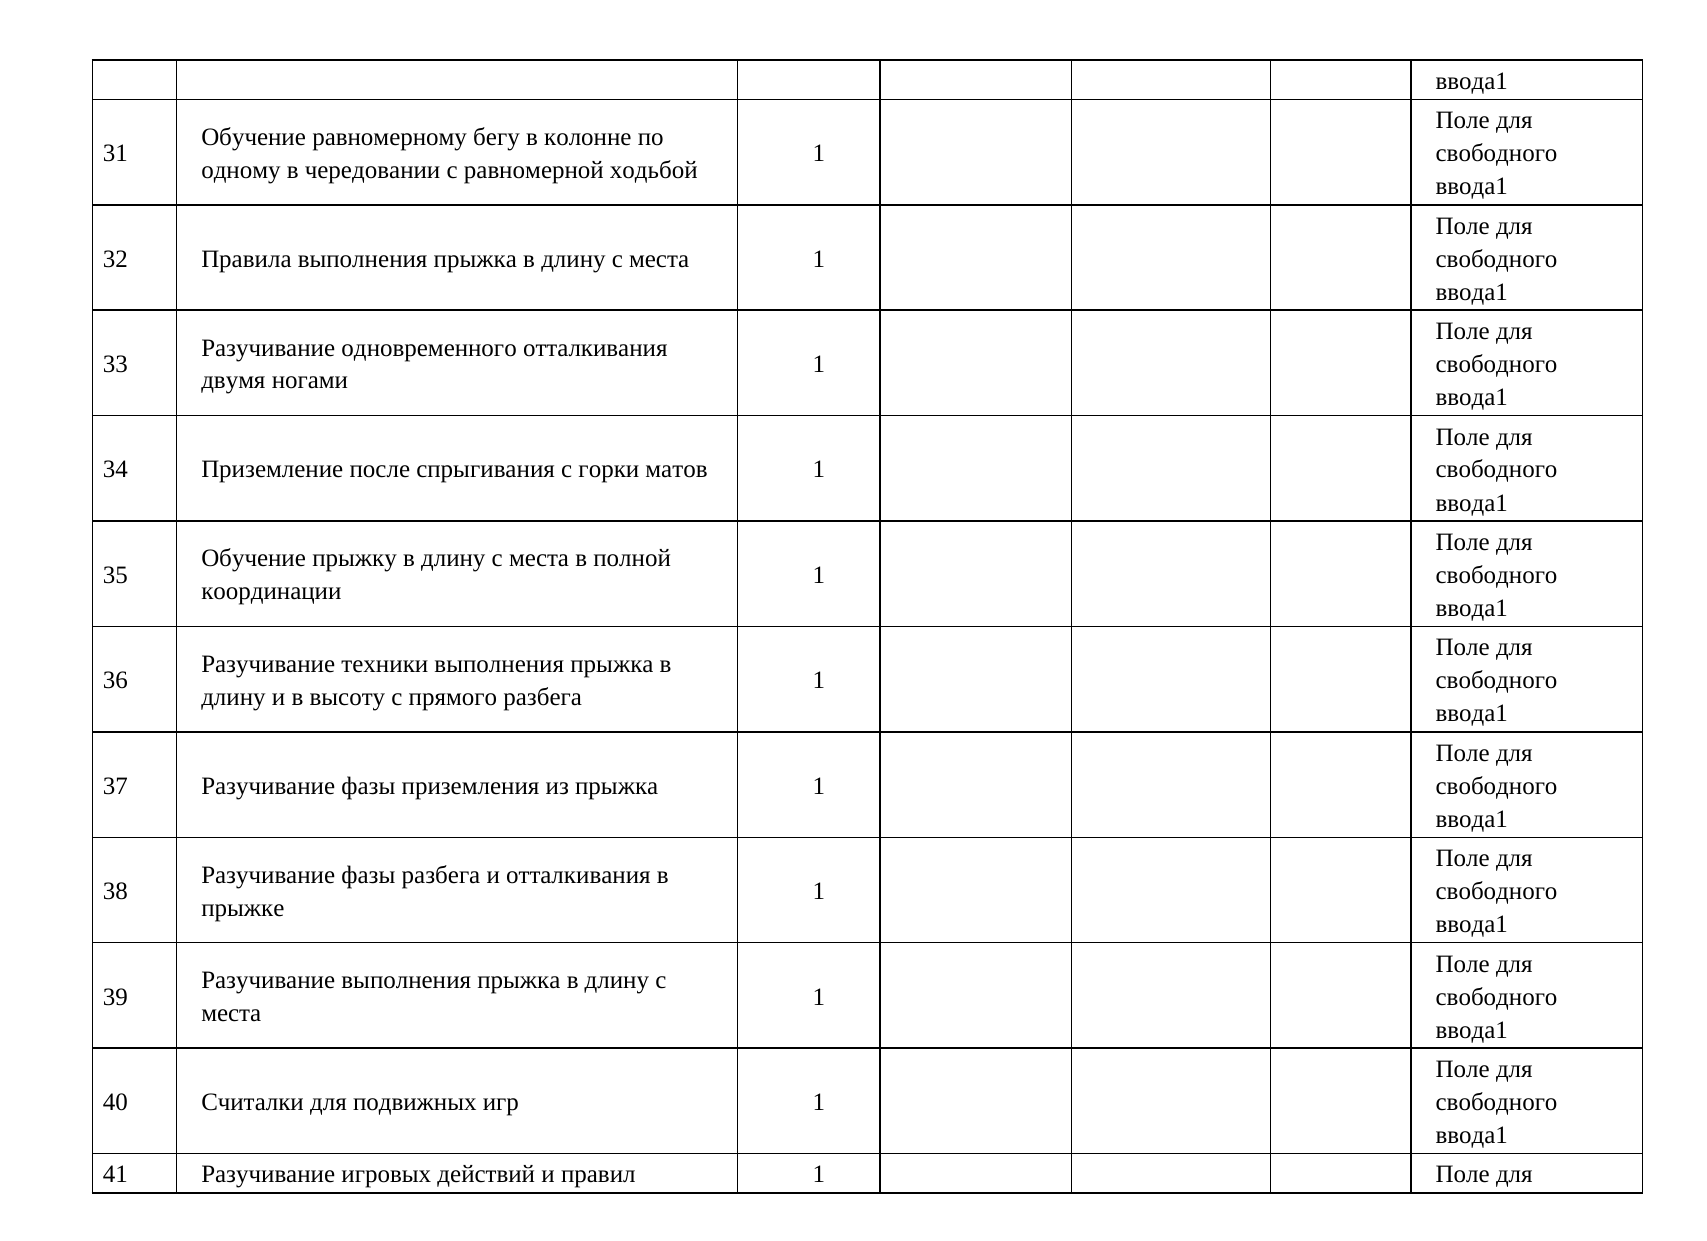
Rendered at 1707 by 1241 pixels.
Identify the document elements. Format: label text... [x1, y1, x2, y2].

table_cell [1072, 943, 1270, 1047]
table_cell Поле для свободного ввода1 [1412, 627, 1642, 731]
table_cell 1 [738, 100, 879, 204]
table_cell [1412, 1154, 1642, 1192]
table_cell 35 [93, 522, 176, 626]
table_cell [1072, 838, 1270, 942]
table_cell 1 [738, 206, 879, 309]
table_cell [1072, 733, 1270, 836]
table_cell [1412, 61, 1642, 98]
table_cell [1271, 416, 1410, 520]
table_cell [1271, 206, 1410, 309]
table_cell 34 [93, 416, 176, 520]
table_cell [1072, 627, 1270, 731]
table_cell [1072, 1049, 1270, 1153]
table_cell 31 [93, 100, 176, 204]
table_cell 1 [738, 733, 879, 836]
table_cell [1271, 311, 1410, 415]
table_cell [1072, 522, 1270, 626]
table_cell [1072, 206, 1270, 309]
table_cell Обучение прыжку в длину с места в полной координации [177, 522, 737, 626]
table_cell Поле для свободного ввода1 [1412, 838, 1642, 942]
table_cell 1 [738, 416, 879, 520]
table_cell Поле для свободного ввода1 [1412, 733, 1642, 836]
table_cell [881, 627, 1071, 731]
table_cell 1 [738, 1049, 879, 1153]
table_cell [1271, 1154, 1410, 1192]
table_cell [881, 416, 1071, 520]
table_cell 36 [93, 627, 176, 731]
table_cell Разучивание фазы приземления из прыжка [177, 733, 737, 836]
table_cell 1 [738, 522, 879, 626]
table_cell 1 [738, 61, 879, 98]
table_cell [1072, 61, 1270, 98]
table_cell [881, 838, 1071, 942]
table_cell [881, 733, 1071, 836]
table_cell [177, 61, 737, 98]
table_cell [1072, 1154, 1270, 1192]
table_cell Поле для свободного ввода1 [1412, 943, 1642, 1047]
table_cell [1271, 733, 1410, 836]
table_cell 1 [738, 627, 879, 731]
table_cell 32 [93, 206, 176, 309]
table_cell [1271, 100, 1410, 204]
table_cell Правила выполнения прыжка в длину с места [177, 206, 737, 309]
table_cell 1 [738, 943, 879, 1047]
table_cell [1072, 416, 1270, 520]
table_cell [177, 1154, 737, 1192]
table_cell [1271, 627, 1410, 731]
table_cell Приземление после спрыгивания с горки матов [177, 416, 737, 520]
table_cell Разучивание выполнения прыжка в длину с места [177, 943, 737, 1047]
table_cell 1 [738, 311, 879, 415]
table_cell [881, 311, 1071, 415]
table_cell Обучение равномерному бегу в колонне по одному в чередовании с равномерной ходьбой [177, 100, 737, 204]
table_cell [881, 522, 1071, 626]
table_cell 40 [93, 1049, 176, 1153]
table_cell [1072, 311, 1270, 415]
table_cell Поле для свободного ввода1 [1412, 522, 1642, 626]
table_cell 38 [93, 838, 176, 942]
table_cell [881, 100, 1071, 204]
table_cell [1271, 943, 1410, 1047]
table_cell [1271, 522, 1410, 626]
table_cell Считалки для подвижных игр [177, 1049, 737, 1153]
table_cell [1271, 1049, 1410, 1153]
table_cell [1271, 838, 1410, 942]
table_cell [881, 206, 1071, 309]
table_cell Поле для свободного ввода1 [1412, 311, 1642, 415]
table_cell [881, 1049, 1071, 1153]
table_cell Разучивание фазы разбега и отталкивания в прыжке [177, 838, 737, 942]
table_cell Разучивание техники выполнения прыжка в длину и в высоту с прямого разбега [177, 627, 737, 731]
table_cell 41 [93, 1154, 176, 1192]
table_cell Разучивание одновременного отталкивания двумя ногами [177, 311, 737, 415]
table_cell 30 [93, 61, 176, 98]
table_cell 33 [93, 311, 176, 415]
table_cell 39 [93, 943, 176, 1047]
table_cell [881, 61, 1071, 98]
table_cell [881, 943, 1071, 1047]
table_cell 1 [738, 838, 879, 942]
table_cell [1271, 61, 1410, 98]
table_cell Поле для свободного ввода1 [1412, 206, 1642, 309]
table_cell 37 [93, 733, 176, 836]
table_cell [881, 1154, 1071, 1192]
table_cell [1412, 100, 1642, 204]
table_cell [1072, 100, 1270, 204]
table_cell Поле для свободного ввода1 [1412, 416, 1642, 520]
table_cell 1 [738, 1154, 879, 1192]
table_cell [1412, 1049, 1642, 1153]
